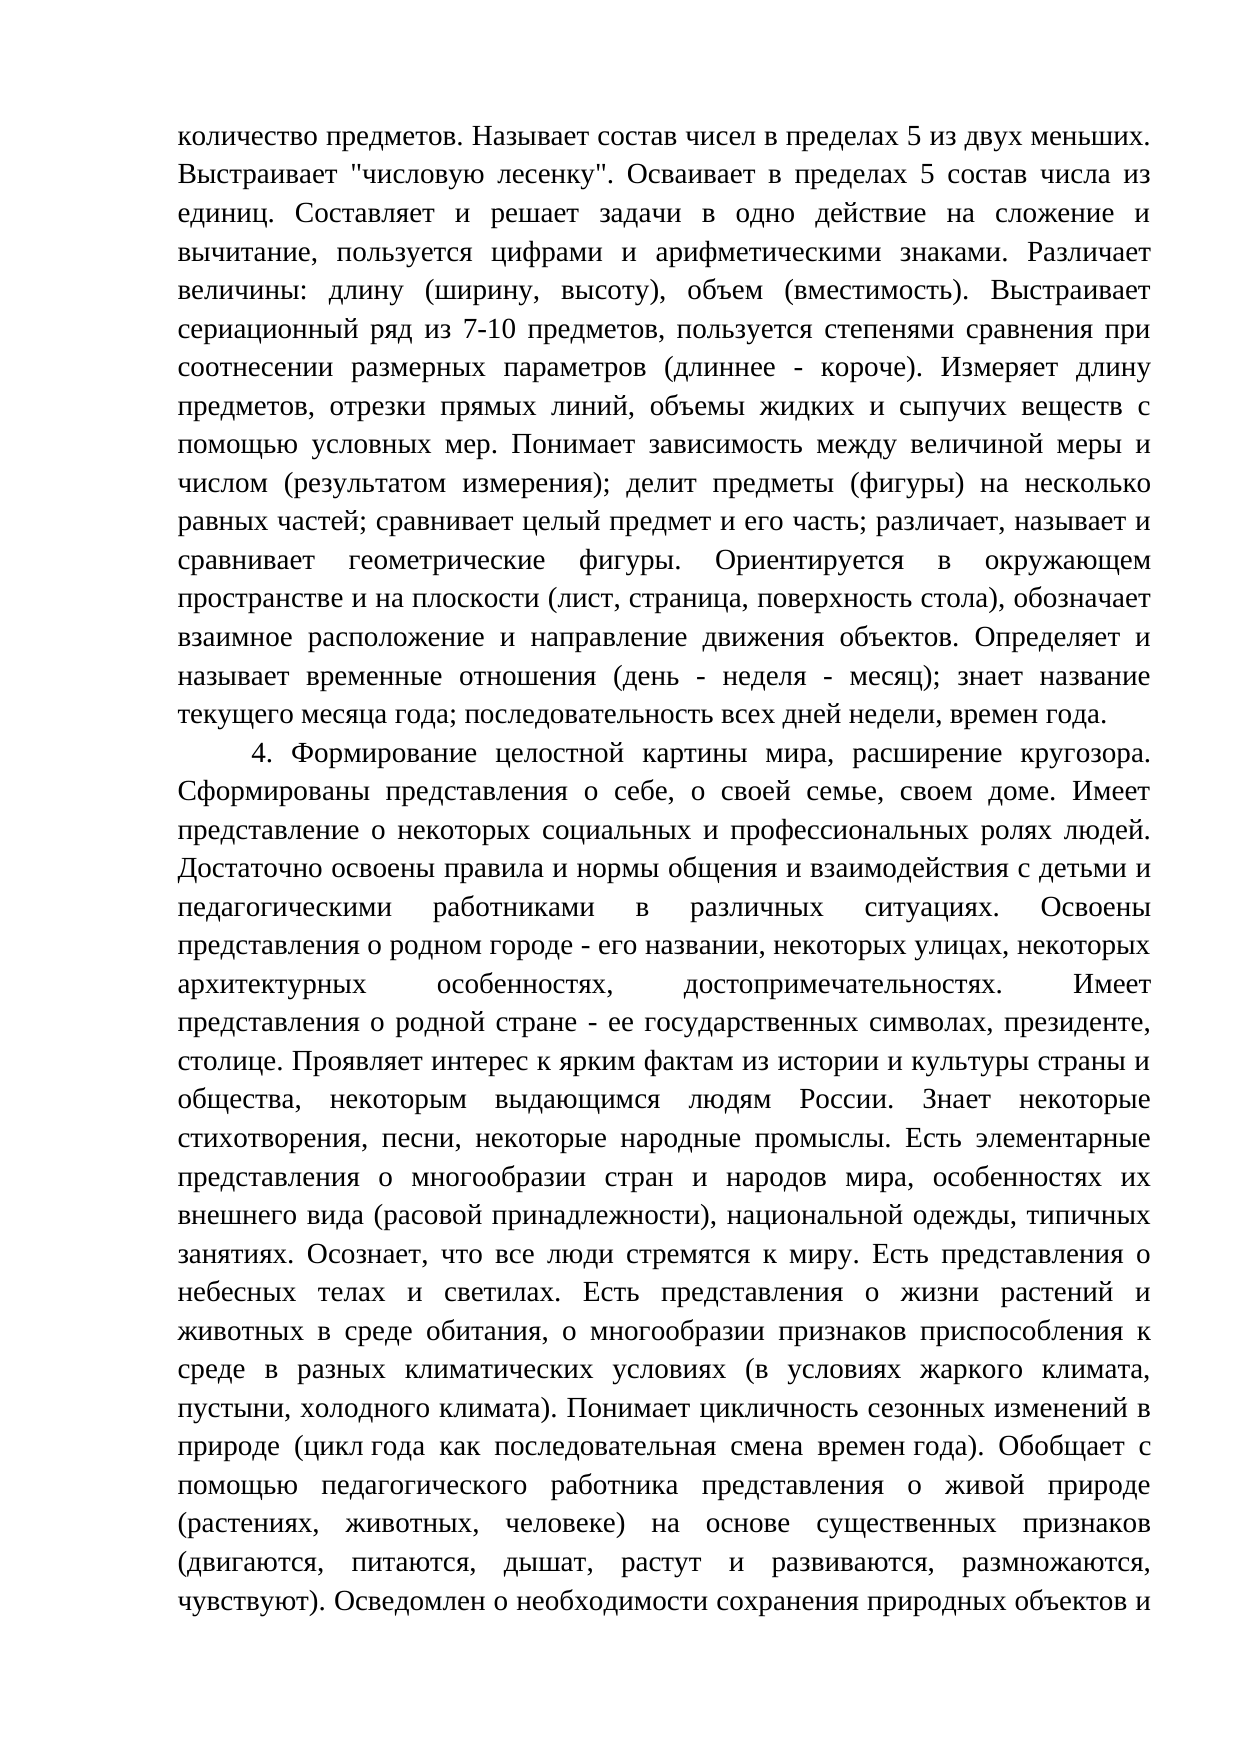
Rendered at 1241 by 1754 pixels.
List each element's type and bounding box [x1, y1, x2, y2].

text [177, 735, 1152, 1616]
text [177, 118, 1152, 730]
